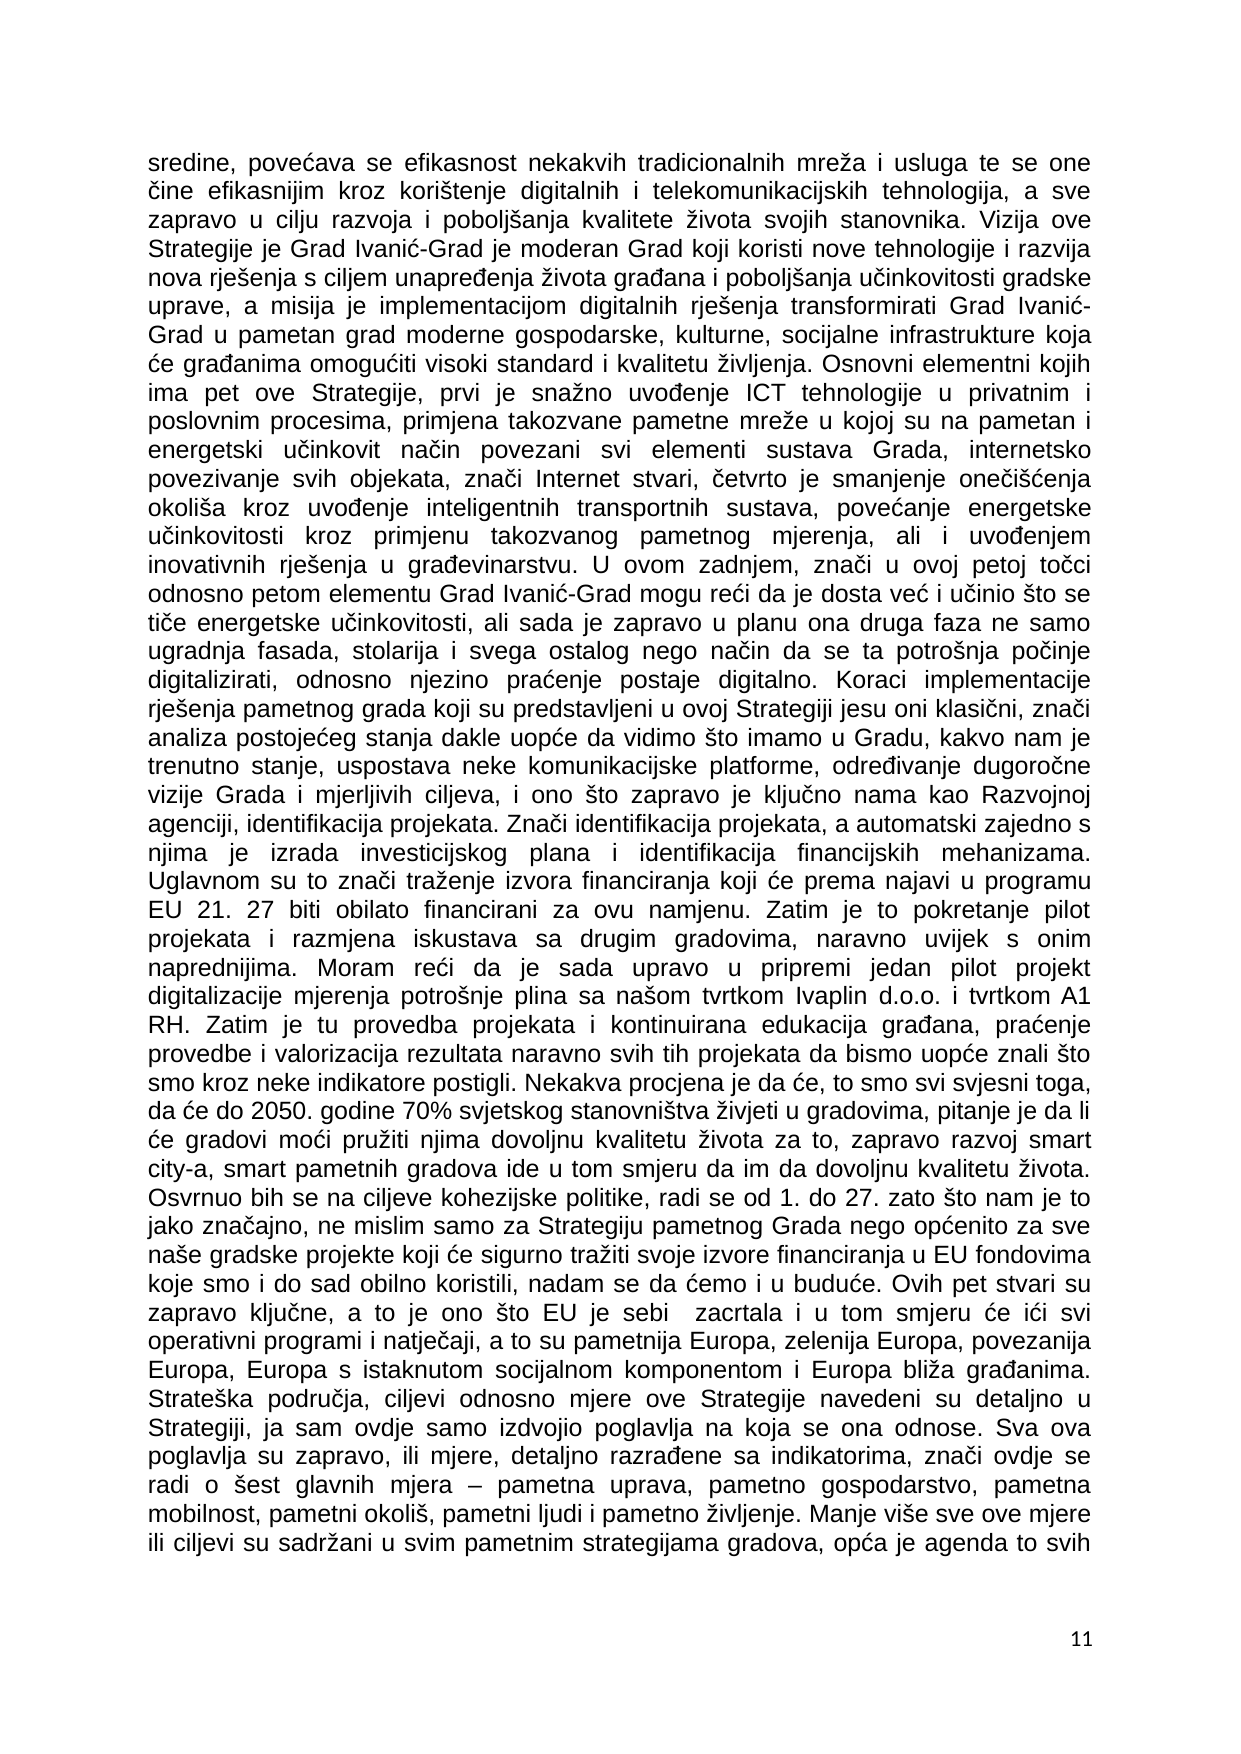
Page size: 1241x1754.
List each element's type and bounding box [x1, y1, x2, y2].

text [148, 148, 1093, 1556]
